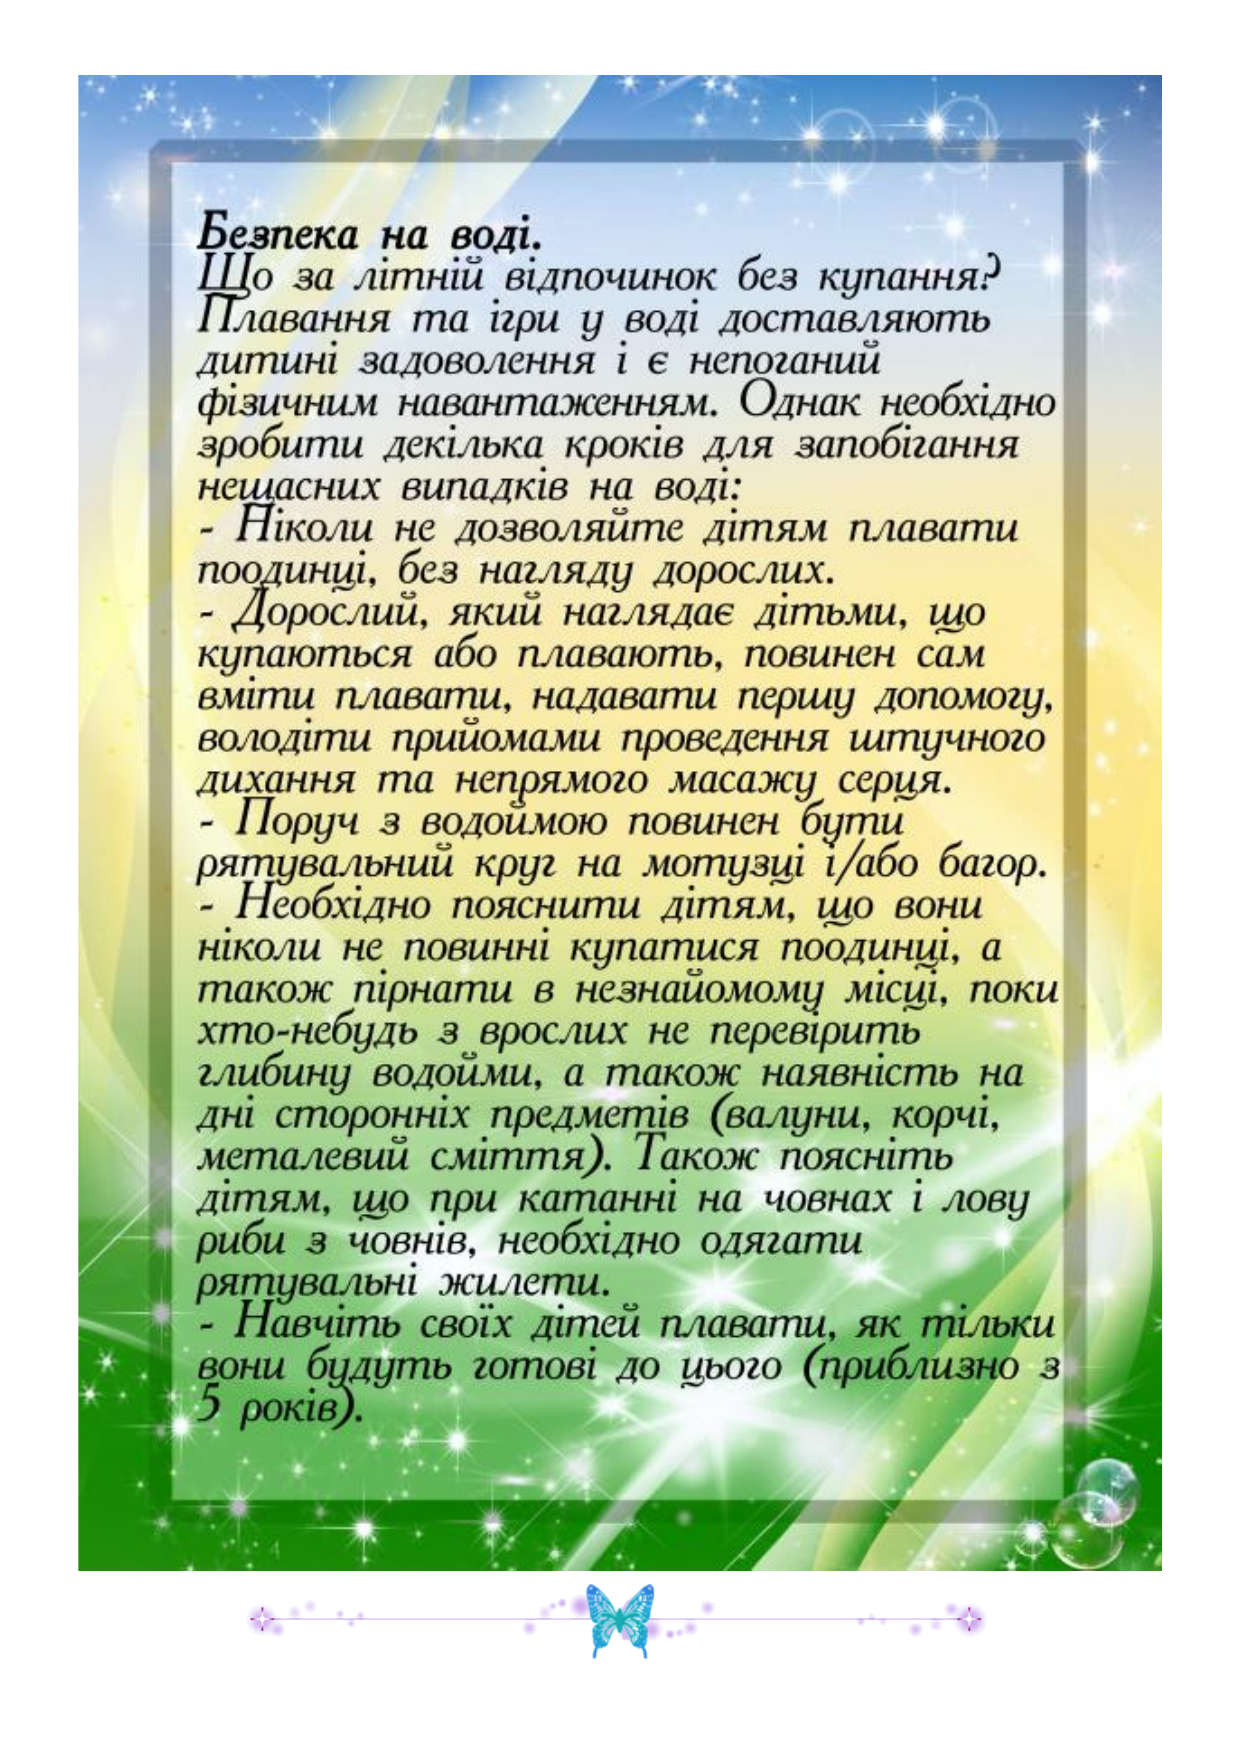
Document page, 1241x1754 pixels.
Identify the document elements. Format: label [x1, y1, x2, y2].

picture [78, 75, 1162, 1664]
